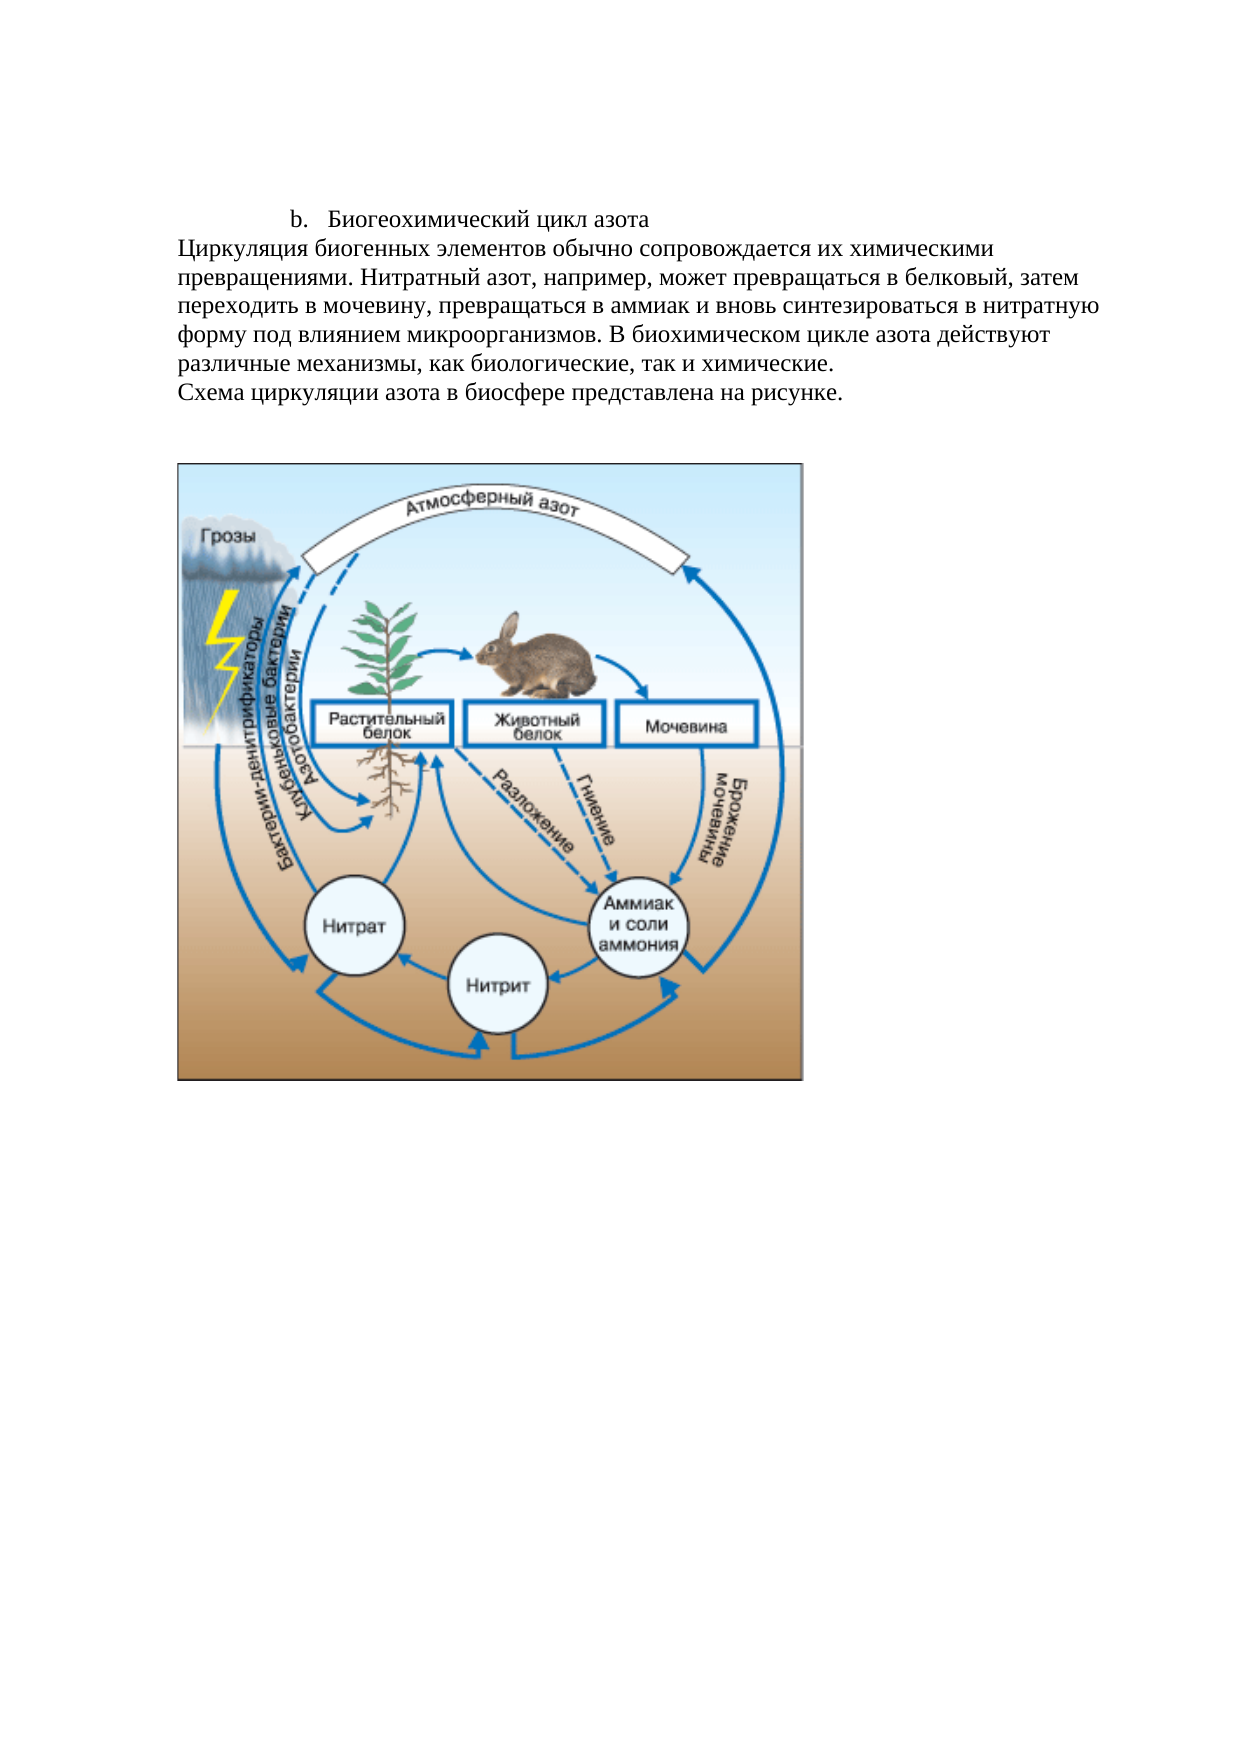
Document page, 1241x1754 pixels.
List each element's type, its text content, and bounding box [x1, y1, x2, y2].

text Схема циркуляции азота в биосфере представлена на рисунке. [177, 377, 1152, 406]
list Биогеохимический цикл азота [290, 204, 1152, 233]
text Циркуляция биогенных элементов обычно сопровождается их химическими превращениями. Нитратный азот, например, может превращаться в белковый, затем переходить в мочевину, превращаться в аммиак и вновь синтезироваться в нитратную форму под влиянием микроорганизмов. В биохимическом цикле азота действуют различные механизмы, как биологические, так и химические. [177, 233, 1152, 377]
picture [177, 463, 804, 1081]
